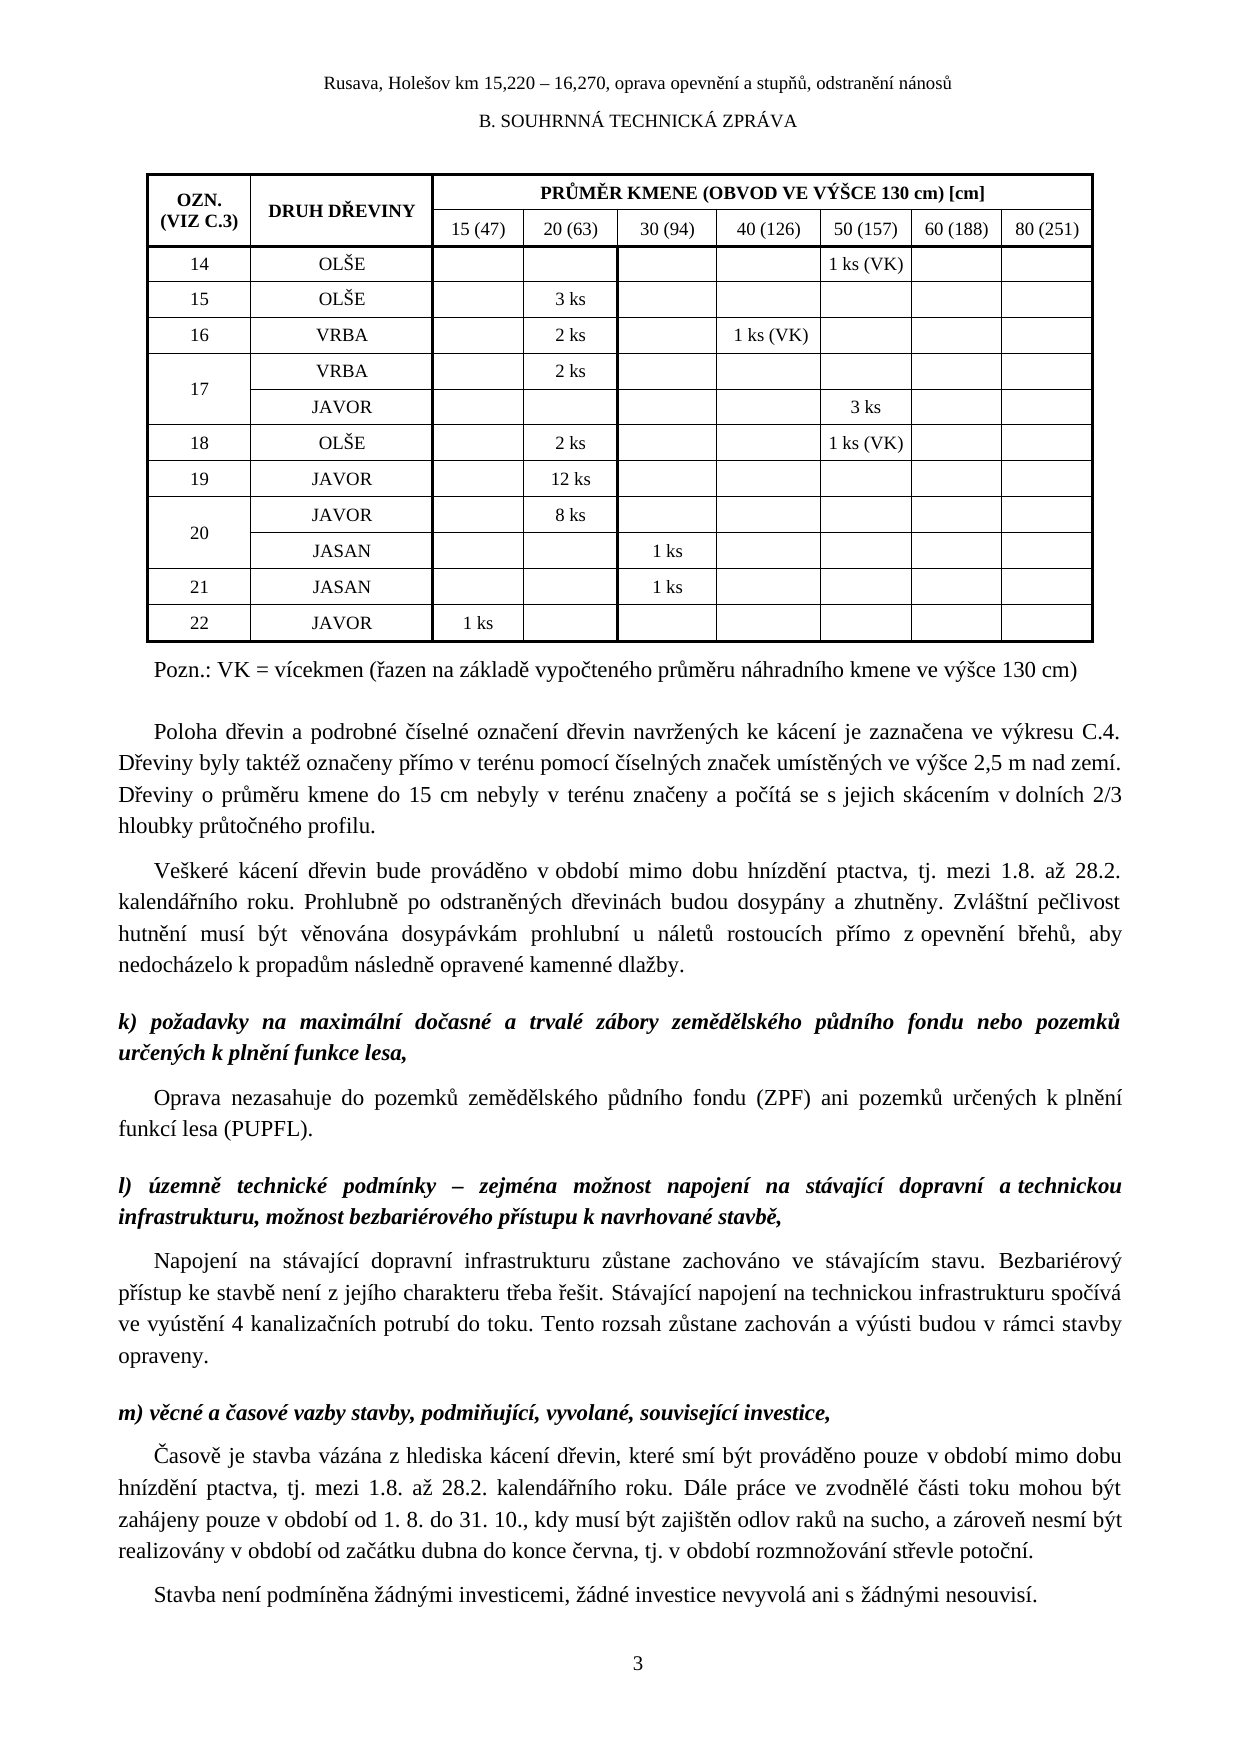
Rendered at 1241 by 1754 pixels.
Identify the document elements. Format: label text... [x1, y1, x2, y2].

table_cell [912, 390, 1001, 424]
table_cell JAVOR [251, 605, 431, 640]
table_cell [912, 318, 1001, 352]
table_cell 1 ks [619, 569, 716, 604]
table_cell 2 ks [524, 425, 616, 460]
table_cell [912, 605, 1001, 640]
table_cell [821, 569, 911, 604]
table_cell VRBA [251, 354, 431, 388]
table_cell OLŠE [251, 282, 431, 317]
table_header PRŮMĚR KMENE (OBVOD VE VÝŠCE 130 cm) [cm] [434, 176, 1091, 209]
table_cell [717, 605, 820, 640]
text Pozn.: VK = vícekmen (řazen na základě vypočteného průměru náhradního kmene ve výšce 130 cm) [118, 656, 1122, 682]
table_cell 3 ks [821, 390, 911, 424]
table_cell [434, 425, 523, 460]
table_cell [1002, 497, 1091, 532]
table_cell [717, 497, 820, 532]
table_cell VRBA [251, 318, 431, 352]
text Stavba není podmíněna žádnými investicemi, žádné investice nevyvolá ani s žádnými nesouvisí. [118, 1581, 1122, 1608]
table_cell [912, 425, 1001, 460]
table_cell [821, 497, 911, 532]
table_cell [619, 390, 716, 424]
table_cell 2 ks [524, 318, 616, 352]
table_cell 12 ks [524, 461, 616, 496]
table_cell [717, 533, 820, 568]
table_cell 1 ks (VK) [821, 248, 911, 281]
table_cell [717, 425, 820, 460]
table_cell 1 ks (VK) [821, 425, 911, 460]
table_cell [717, 282, 820, 317]
text Napojení na stávající dopravní infrastrukturu zůstane zachováno ve stávajícím stavu. Bezbariérový přístup ke stavbě není z jejího charakteru třeba řešit. Stávající napojení na technickou infrastrukturu spočívá ve vyústění 4 kanalizačních potrubí do toku. Tento rozsah zůstane zachován a výústi budou v rámci stavby opraveny. [118, 1247, 1122, 1368]
text k) požadavky na maximální dočasné a trvalé zábory zemědělského půdního fondu nebo pozemků určených k plnění funkce lesa, [118, 1008, 1122, 1066]
table_cell 1 ks [619, 533, 716, 568]
table_cell [524, 390, 616, 424]
table_cell [1002, 354, 1091, 388]
table_cell 17 [149, 354, 250, 424]
table_cell [1002, 425, 1091, 460]
table_cell [717, 248, 820, 281]
table_cell 15 [149, 282, 250, 317]
table_cell 2 ks [524, 354, 616, 388]
table_cell OLŠE [251, 425, 431, 460]
table_cell [912, 533, 1001, 568]
table_cell [619, 318, 716, 352]
table_cell OLŠE [251, 248, 431, 281]
table_cell 80 (251) [1002, 210, 1091, 245]
table_cell [524, 605, 616, 640]
table_cell 50 (157) [821, 210, 911, 245]
table_cell [821, 282, 911, 317]
table_cell 1 ks [434, 605, 523, 640]
table_cell [524, 569, 616, 604]
text l) územně technické podmínky – zejména možnost napojení na stávající dopravní a technickou infrastrukturu, možnost bezbariérového přístupu k navrhované stavbě, [118, 1172, 1122, 1229]
table_cell JASAN [251, 533, 431, 568]
table_cell [524, 533, 616, 568]
table_cell [434, 569, 523, 604]
text m) věcné a časové vazby stavby, podmiňující, vyvolané, související investice, [118, 1398, 1122, 1425]
text Veškeré kácení dřevin bude prováděno v období mimo dobu hnízdění ptactva, tj. mezi 1.8. až 28.2. kalendářního roku. Prohlubně po odstraněných dřevinách budou dosypány a zhutněny. Zvláštní pečlivost hutnění musí být věnována dosypávkám prohlubní u náletů rostoucích přímo z opevnění břehů, aby nedocházelo k propadům následně opravené kamenné dlažby. [118, 857, 1122, 978]
table_cell [1002, 390, 1091, 424]
table_cell [1002, 248, 1091, 281]
table_cell [619, 248, 716, 281]
table_cell JAVOR [251, 390, 431, 424]
table_cell 18 [149, 425, 250, 460]
table_cell [717, 461, 820, 496]
table_cell 19 [149, 461, 250, 496]
table_cell [619, 497, 716, 532]
table_cell [821, 605, 911, 640]
table_cell [912, 354, 1001, 388]
table_cell 40 (126) [717, 210, 820, 245]
table_cell [912, 569, 1001, 604]
table_cell JAVOR [251, 461, 431, 496]
table_cell [717, 569, 820, 604]
table_cell 14 [149, 248, 250, 281]
table_cell 20 (63) [524, 210, 617, 245]
table_cell [821, 533, 911, 568]
table_cell [524, 248, 616, 281]
text Oprava nezasahuje do pozemků zemědělského půdního fondu (ZPF) ani pozemků určených k plnění funkcí lesa (PUPFL). [118, 1083, 1122, 1141]
table_cell 3 ks [524, 282, 616, 317]
table_cell JASAN [251, 569, 431, 604]
table_cell 22 [149, 605, 250, 640]
table_cell [434, 282, 523, 317]
table_cell 21 [149, 569, 250, 604]
table_cell 60 (188) [912, 210, 1001, 245]
table_cell [717, 390, 820, 424]
table_cell 16 [149, 318, 250, 352]
table_cell [434, 248, 523, 281]
table_cell [434, 390, 523, 424]
table_cell [912, 497, 1001, 532]
table_cell [434, 354, 523, 388]
table_cell [434, 461, 523, 496]
table_cell [717, 354, 820, 388]
table_cell 1 ks (VK) [717, 318, 820, 352]
table_cell 15 (47) [434, 210, 523, 245]
table_cell [1002, 282, 1091, 317]
table_cell [1002, 569, 1091, 604]
table_cell [619, 605, 716, 640]
table_header DRUH DŘEVINY [251, 176, 431, 245]
table_cell [619, 282, 716, 317]
table_cell [1002, 533, 1091, 568]
text Poloha dřevin a podrobné číselné označení dřevin navržených ke kácení je zaznačena ve výkresu C.4. Dřeviny byly taktéž označeny přímo v terénu pomocí číselných značek umístěných ve výšce 2,5 m nad zemí. Dřeviny o průměru kmene do 15 cm nebyly v terénu značeny a počítá se s jejich skácením v dolních 2/3 hloubky průtočného profilu. [118, 718, 1122, 839]
table_cell [619, 461, 716, 496]
table_cell [434, 497, 523, 532]
text Časově je stavba vázána z hlediska kácení dřevin, které smí být prováděno pouze v období mimo dobu hnízdění ptactva, tj. mezi 1.8. až 28.2. kalendářního roku. Dále práce ve zvodnělé části toku mohou být zahájeny pouze v období od 1. 8. do 31. 10., kdy musí být zajištěn odlov raků na sucho, a zároveň nesmí být realizovány v období od začátku dubna do konce června, tj. v období rozmnožování střevle potoční. [118, 1443, 1122, 1564]
table_header OZN. (VIZ C.3) [149, 176, 250, 245]
table_cell [434, 533, 523, 568]
table_cell [912, 461, 1001, 496]
table_cell [1002, 605, 1091, 640]
table_cell 20 [149, 497, 250, 568]
table_cell JAVOR [251, 497, 431, 532]
table_cell [821, 354, 911, 388]
table_cell [619, 425, 716, 460]
table_cell [912, 248, 1001, 281]
table_cell [912, 282, 1001, 317]
table_cell [821, 461, 911, 496]
table_cell [1002, 461, 1091, 496]
table_cell [434, 318, 523, 352]
table_cell [619, 354, 716, 388]
table_cell 8 ks [524, 497, 616, 532]
table_cell [821, 318, 911, 352]
table_cell [1002, 318, 1091, 352]
table_cell 30 (94) [618, 210, 716, 245]
